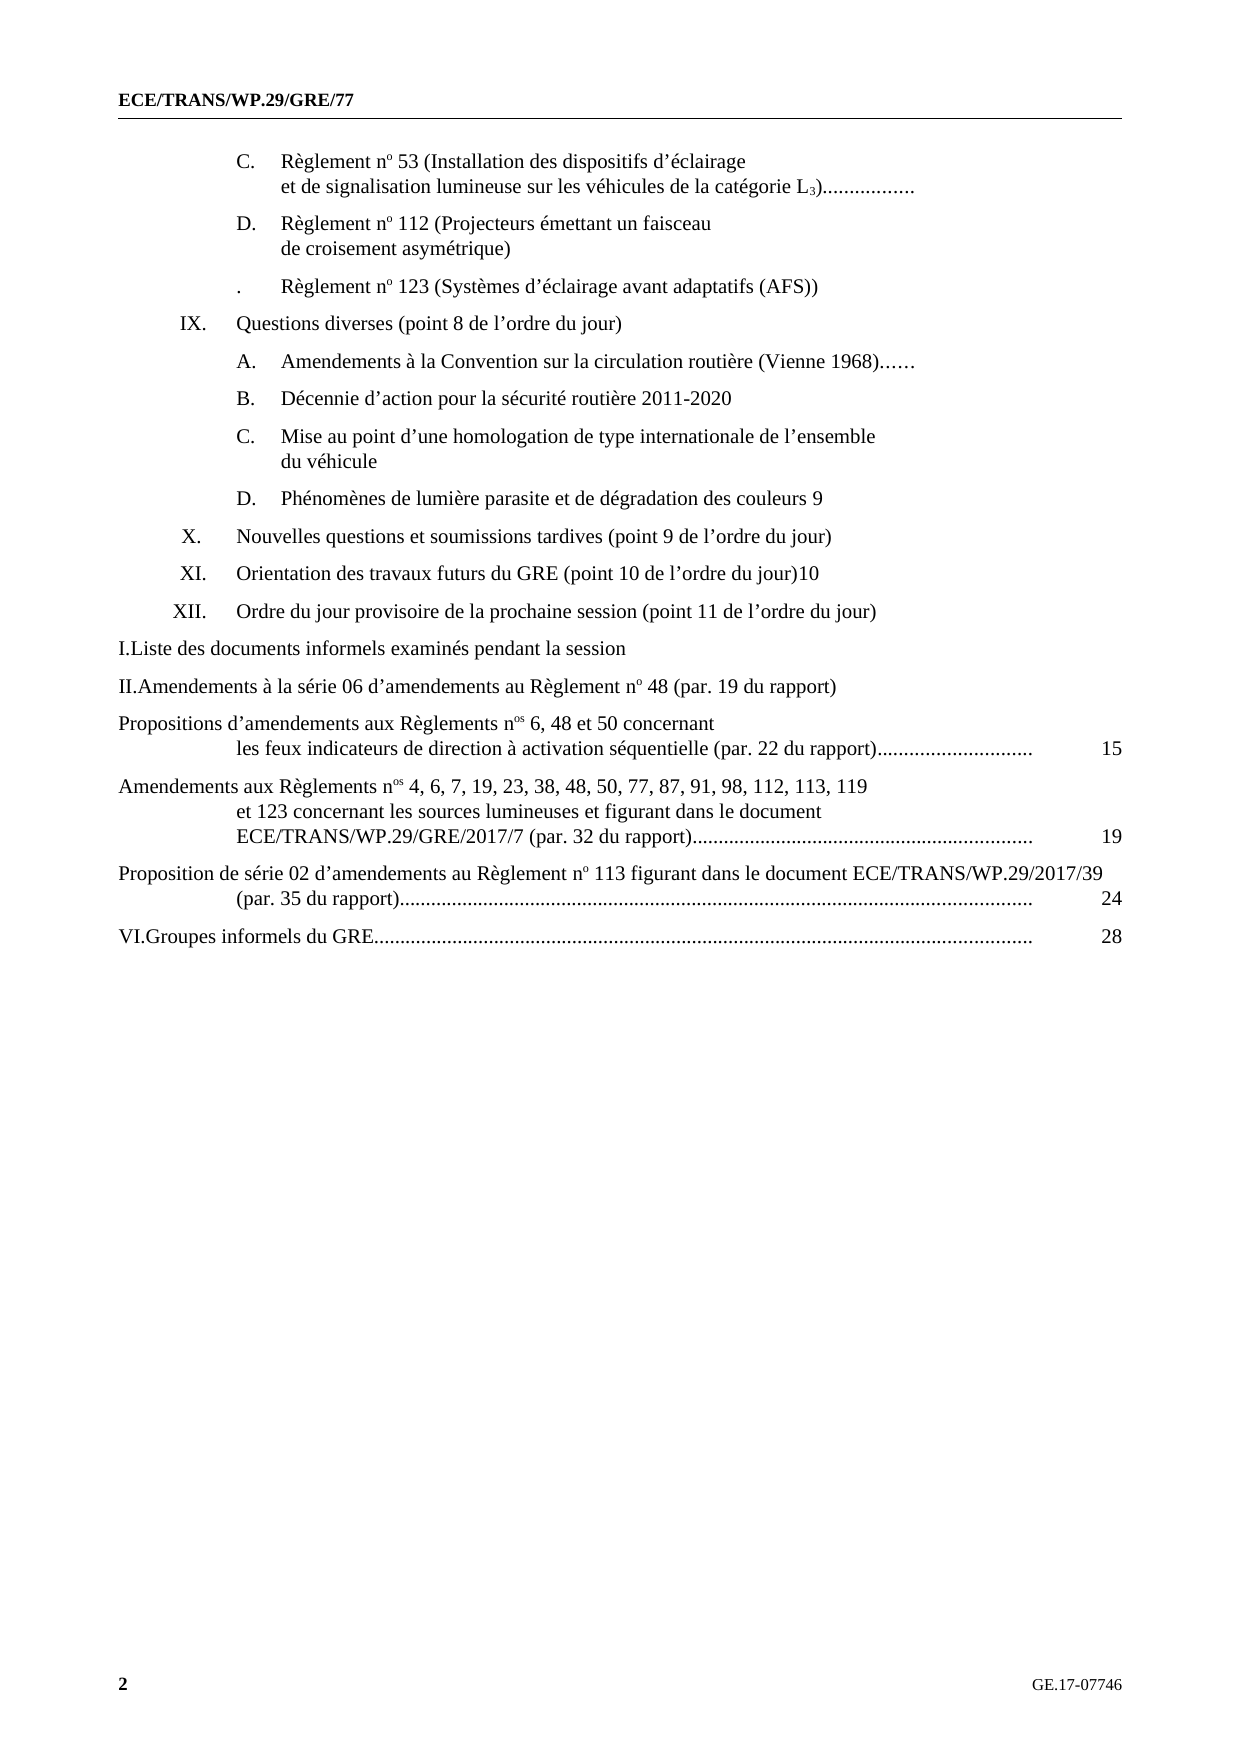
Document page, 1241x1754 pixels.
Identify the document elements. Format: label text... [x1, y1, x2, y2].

text D. Règlement no 112 (Projecteurs émettant un faisceau de croisement asymétrique) 27 8 [236, 210, 1122, 260]
text VI. Groupes informels du GRE 28 [118, 923, 1122, 948]
text IV. Amendements aux Règlements nos 4, 6, 7, 19, 23, 38, 48, 50, 77, 87, 91, 98, 112, 113, 119 et 123 concernant les sources lumineuses et figurant dans le document ECE/TRANS/WP.29/GRE/2017/7 (par. 32 du rapport) 19 [118, 773, 1122, 848]
text V. Proposition de série 02 d’amendements au Règlement no 113 figurant dans le document ECE/TRANS/WP.29/2017/39 (par. 35 du rapport) 24 [118, 860, 1122, 910]
text X. Nouvelles questions et soumissions tardives (point 9 de l’ordre du jour) 35−36 9 [118, 523, 1122, 548]
text E. Règlement no 123 (Systèmes d’éclairage avant adaptatifs (AFS)) 28 8 [236, 273, 1122, 298]
text C. Mise au point d’une homologation de type internationale de l’ensemble du véhicule 31−33 9 [236, 423, 1122, 473]
text IX. Questions diverses (point 8 de l’ordre du jour) 29−34 8 [118, 310, 1122, 335]
text I. Liste des documents informels examinés pendant la session 11 [118, 635, 1122, 660]
text A. Amendements à la Convention sur la circulation routière (Vienne 1968) 29 8 [236, 348, 1122, 373]
text XI. Orientation des travaux futurs du GRE (point 10 de l’ordre du jour) 37 10 [118, 560, 1122, 585]
text II. Amendements à la série 06 d’amendements au Règlement no 48 (par. 19 du rapport) 13 [118, 673, 1122, 698]
text C. Règlement no 53 (Installation des dispositifs d’éclairage et de signalisation lumineuse sur les véhicules de la catégorie L3) 24−26 8 [236, 148, 1122, 198]
text D. Phénomènes de lumière parasite et de dégradation des couleurs 34 9 [236, 485, 1122, 510]
text B. Décennie d’action pour la sécurité routière 2011-2020 30 9 [236, 385, 1122, 410]
text XII. Ordre du jour provisoire de la prochaine session (point 11 de l’ordre du jour) 38 10 [118, 598, 1122, 623]
text III. Propositions d’amendements aux Règlements nos 6, 48 et 50 concernant les feux indicateurs de direction à activation séquentielle (par. 22 du rapport) 15 [118, 710, 1122, 760]
